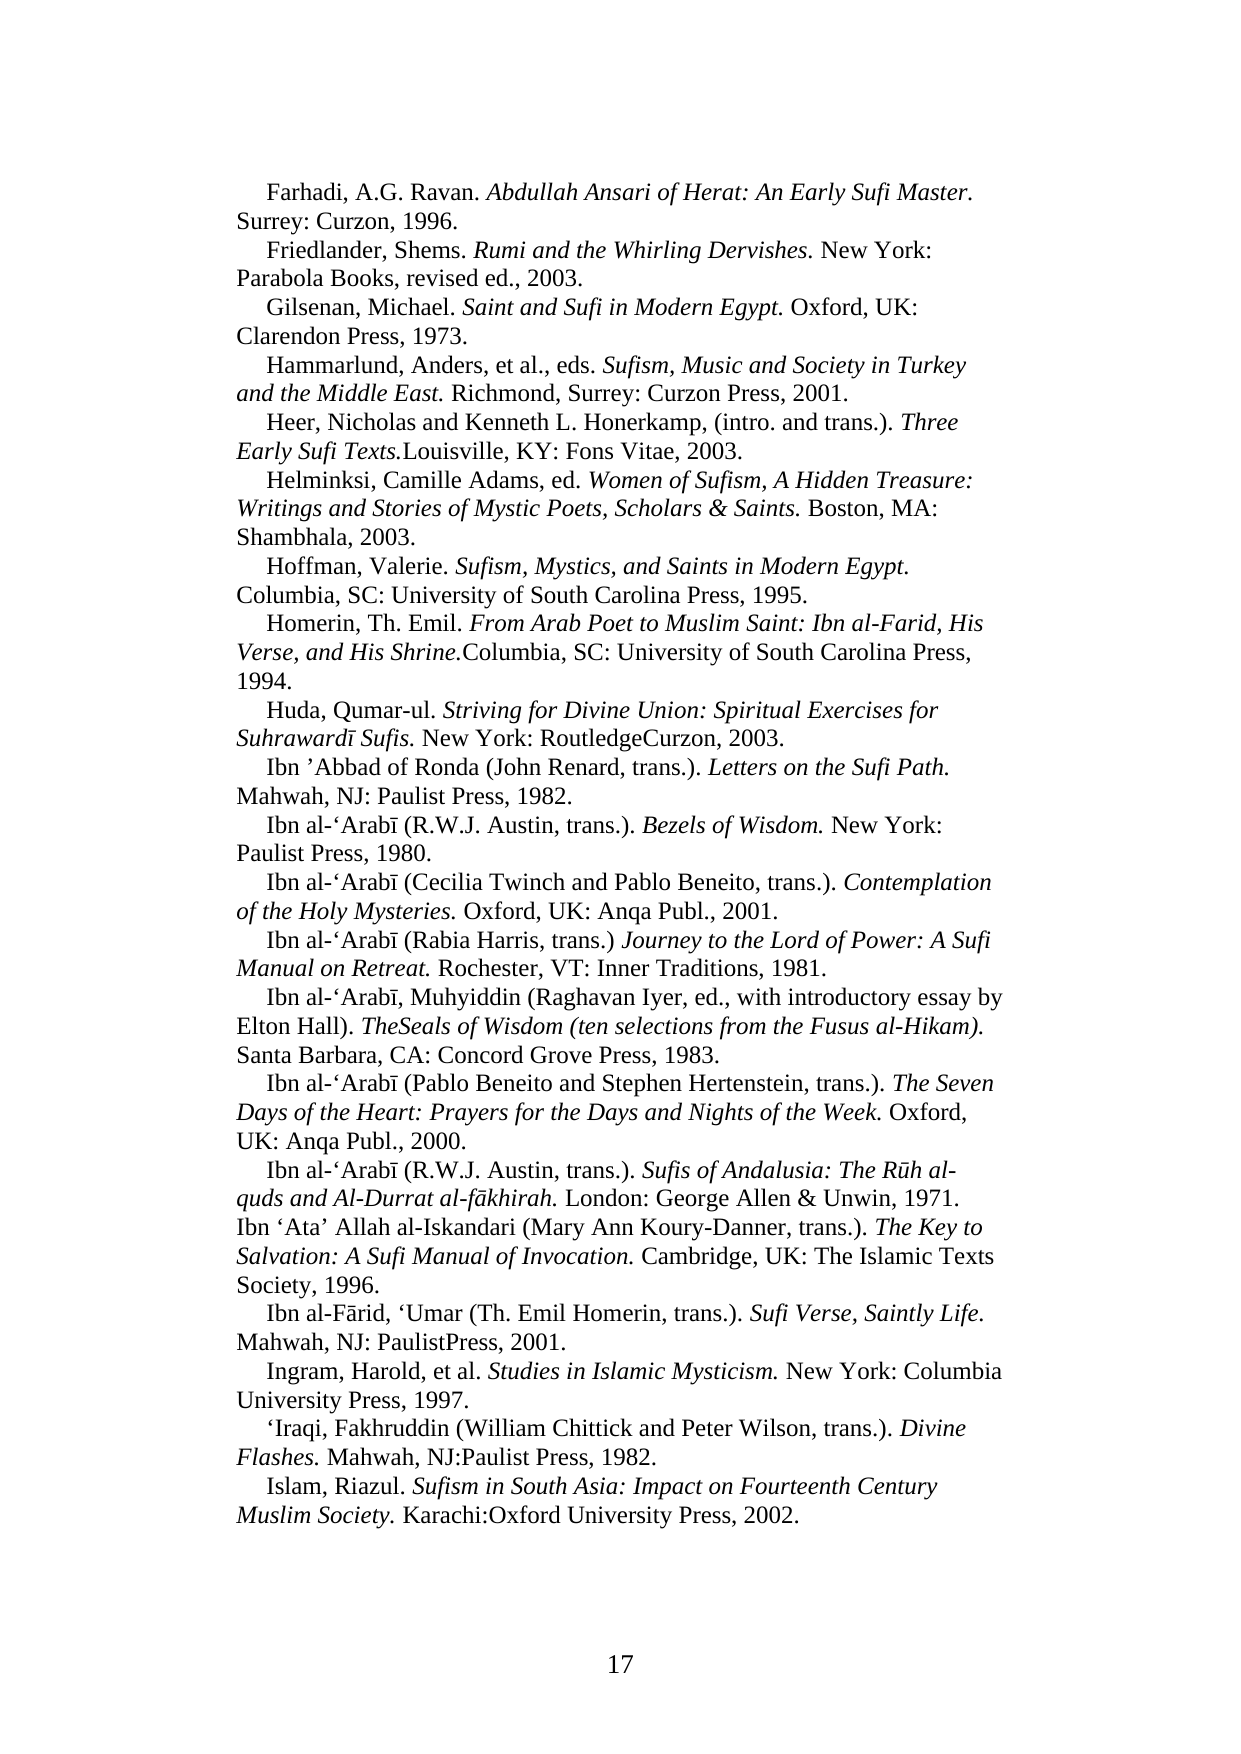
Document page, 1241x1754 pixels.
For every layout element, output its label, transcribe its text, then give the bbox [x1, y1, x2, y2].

text Ibn ‘Ata’ Allah al-Iskandari (Mary Ann Koury-Danner, trans.). The Key to Salvation: A Sufi Manual of Invocation. Cambridge, UK: The Islamic Texts Society, 1996. [236, 1212, 1004, 1298]
text Hoffman, Valerie. Sufism, Mystics, and Saints in Modern Egypt. Columbia, SC: University of South Carolina Press, 1995. [236, 551, 1004, 608]
text Ibn al-‘Arabī (R.W.J. Austin, trans.). Sufis of Andalusia: The Rūh al-quds and Al-Durrat al-fākhirah. London: George Allen & Unwin, 1971. [236, 1155, 1004, 1212]
text Hammarlund, Anders, et al., eds. Sufism, Music and Society in Turkey and the Middle East. Richmond, Surrey: Curzon Press, 2001. [236, 350, 1004, 407]
text Ingram, Harold, et al. Studies in Islamic Mysticism. New York: Columbia University Press, 1997. [236, 1356, 1004, 1413]
text Homerin, Th. Emil. From Arab Poet to Muslim Saint: Ibn al-Farid, His Verse, and His Shrine.Columbia, SC: University of South Carolina Press, 1994. [236, 608, 1004, 695]
text Huda, Qumar-ul. Striving for Divine Union: Spiritual Exercises for Suhrawardī Sufis. New York: RoutledgeCurzon, 2003. [236, 695, 1004, 752]
text Helminksi, Camille Adams, ed. Women of Sufism, A Hidden Treasure: Writings and Stories of Mystic Poets, Scholars & Saints. Boston, MA: Shambhala, 2003. [236, 465, 1004, 551]
text Ibn al-‘Arabī (Rabia Harris, trans.) Journey to the Lord of Power: A Sufi Manual on Retreat. Rochester, VT: Inner Traditions, 1981. [236, 925, 1004, 982]
text Ibn al-‘Arabī (R.W.J. Austin, trans.). Bezels of Wisdom. New York: Paulist Press, 1980. [236, 810, 1004, 867]
text Friedlander, Shems. Rumi and the Whirling Dervishes. New York: Parabola Books, revised ed., 2003. [236, 235, 1004, 292]
text Islam, Riazul. Sufism in South Asia: Impact on Fourteenth Century Muslim Society. Karachi:Oxford University Press, 2002. [236, 1471, 1004, 1528]
text ‘Iraqi, Fakhruddin (William Chittick and Peter Wilson, trans.). Divine Flashes. Mahwah, NJ:Paulist Press, 1982. [236, 1413, 1004, 1471]
text Ibn al-‘Arabī (Cecilia Twinch and Pablo Beneito, trans.). Contemplation of the Holy Mysteries. Oxford, UK: Anqa Publ., 2001. [236, 867, 1004, 925]
text Farhadi, A.G. Ravan. Abdullah Ansari of Herat: An Early Sufi Master. Surrey: Curzon, 1996. [236, 177, 1004, 235]
text Ibn ’Abbad of Ronda (John Renard, trans.). Letters on the Sufi Path. Mahwah, NJ: Paulist Press, 1982. [236, 752, 1004, 810]
text Ibn al-‘Arabī, Muhyiddin (Raghavan Iyer, ed., with introductory essay by Elton Hall). TheSeals of Wisdom (ten selections from the Fusus al-Hikam). Santa Barbara, CA: Concord Grove Press, 1983. [236, 982, 1004, 1068]
text Heer, Nicholas and Kenneth L. Honerkamp, (intro. and trans.). Three Early Sufi Texts.Louisville, KY: Fons Vitae, 2003. [236, 407, 1004, 465]
text Ibn al-Fārid, ‘Umar (Th. Emil Homerin, trans.). Sufi Verse, Saintly Life. Mahwah, NJ: PaulistPress, 2001. [236, 1298, 1004, 1356]
text Gilsenan, Michael. Saint and Sufi in Modern Egypt. Oxford, UK: Clarendon Press, 1973. [236, 292, 1004, 350]
text Ibn al-‘Arabī (Pablo Beneito and Stephen Hertenstein, trans.). The Seven Days of the Heart: Prayers for the Days and Nights of the Week. Oxford, UK: Anqa Publ., 2000. [236, 1068, 1004, 1155]
